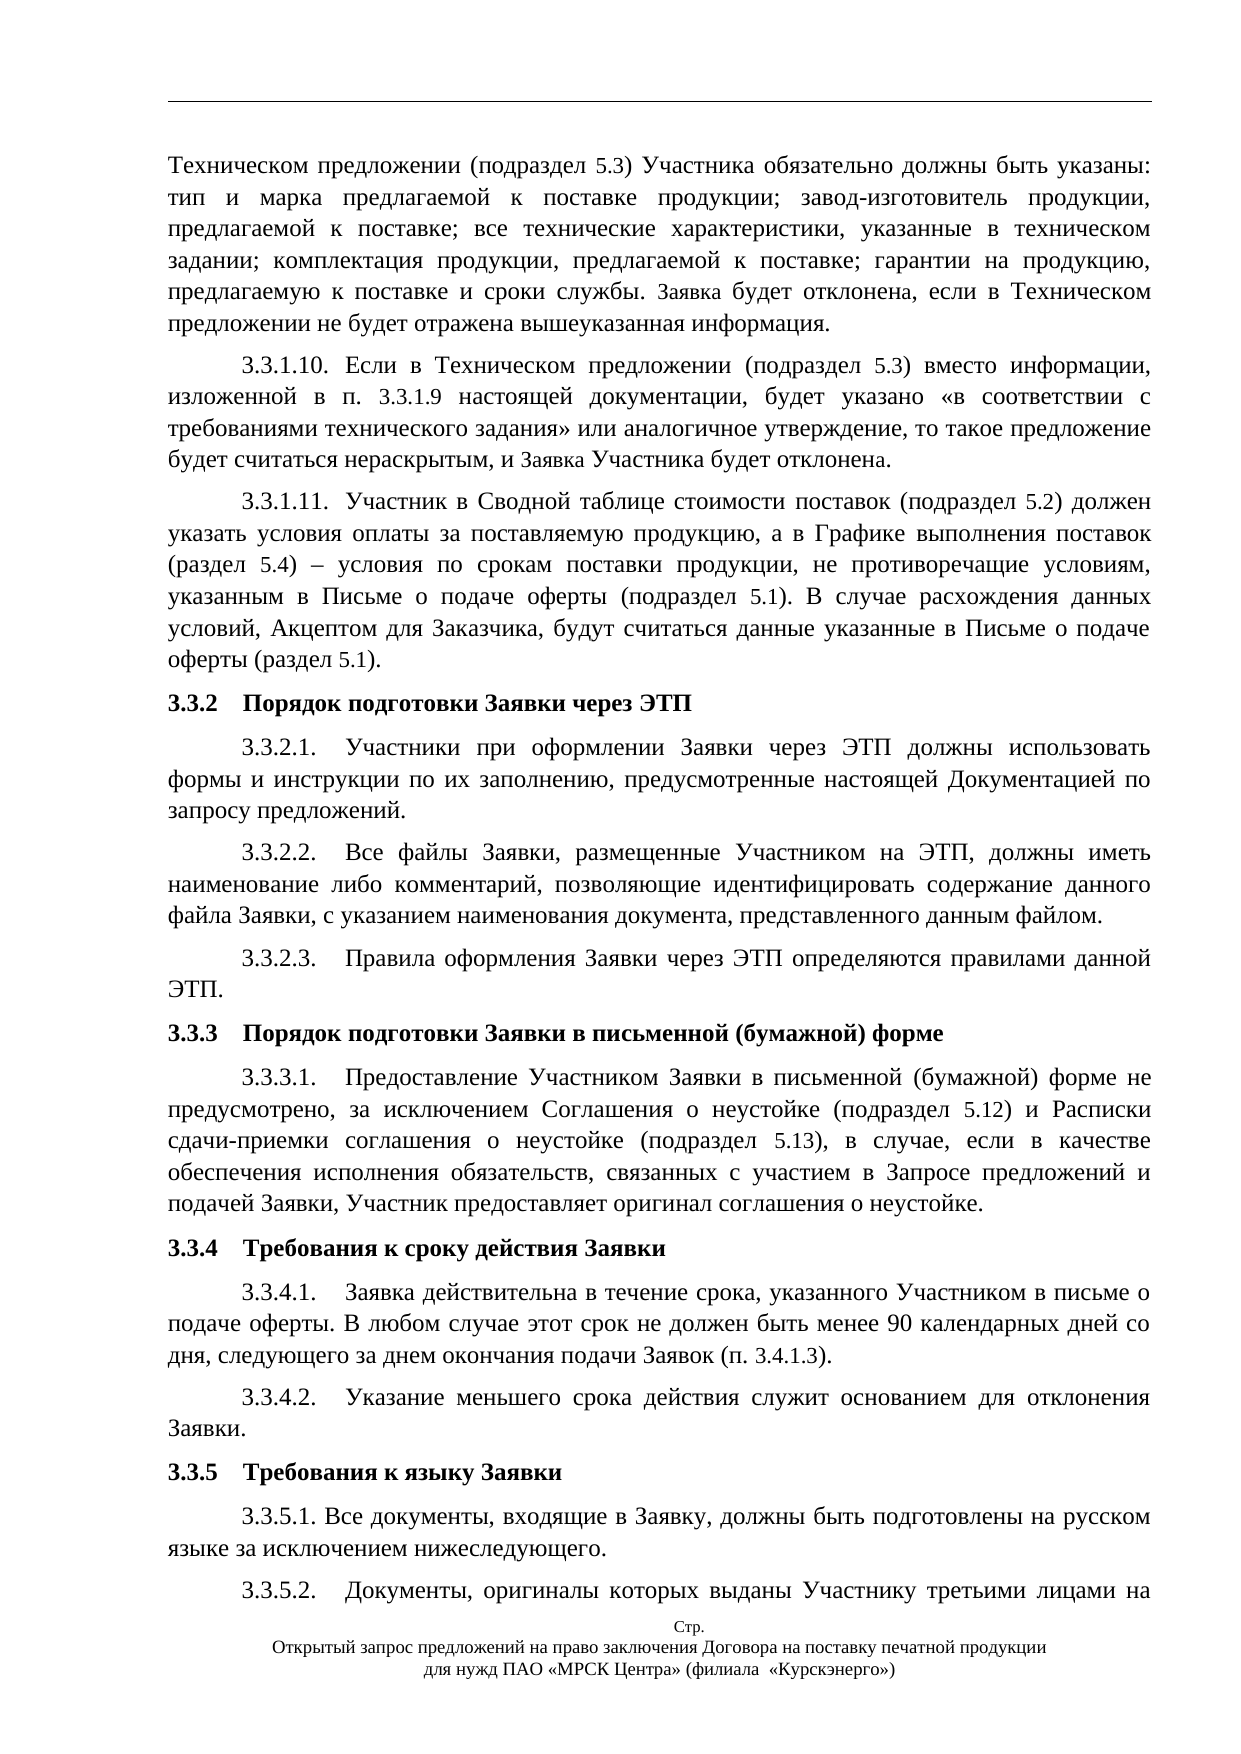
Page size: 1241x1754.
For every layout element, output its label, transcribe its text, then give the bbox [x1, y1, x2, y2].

subtitle Требования к сроку действия Заявки [168, 1233, 1152, 1261]
list Предоставление Участником Заявки в письменной (бумажной) форме не предусмотрено, за исключением Соглашения о неустойке (подраздел 5.12) и Расписки сдачи-приемки соглашения о неустойке (подраздел 5.13), в случае, если в качестве обеспечения исполнения обязательств, связанных с участием в Запросе предложений и подачей Заявки, Участник предоставляет оригинал соглашения о неустойке. [168, 1062, 1152, 1217]
list Если в Техническом предложении (подраздел 5.3) вместо информации, изложенной в п. 3.3.1.9 настоящей документации, будет указано «в соответствии с требованиями технического задания» или аналогичное утверждение, то такое предложение будет считаться нераскрытым, и Заявка Участника будет отклонена. [168, 350, 1152, 473]
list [168, 1575, 1152, 1604]
list Указание меньшего срока действия служит основанием для отклонения Заявки. [168, 1382, 1151, 1442]
text 3.3.5.1. Все документы, входящие в Заявку, должны быть подготовлены на русском языке за исключением нижеследующего. [168, 1501, 1152, 1562]
list Участник в Сводной таблице стоимости поставок (подраздел 5.2) должен указать условия оплаты за поставляемую продукцию, а в Графике выполнения поставок (раздел 5.4) – условия по срокам поставки продукции, не противоречащие условиям, указанным в Письме о подаче оферты (подраздел 5.1). В случае расхождения данных условий, Акцептом для Заказчика, будут считаться данные указанные в Письме о подаче оферты (раздел 5.1). [168, 486, 1152, 673]
subtitle Порядок подготовки Заявки в письменной (бумажной) форме [168, 1018, 1152, 1047]
list Участники при оформлении Заявки через ЭТП должны использовать формы и инструкции по их заполнению, предусмотренные настоящей Документацией по запросу предложений. [168, 732, 1152, 824]
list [168, 150, 1152, 337]
subtitle Порядок подготовки Заявки через ЭТП [168, 688, 1152, 717]
list Все файлы Заявки, размещенные Участником на ЭТП, должны иметь наименование либо комментарий, позволяющие идентифицировать содержание данного файла Заявки, с указанием наименования документа, представленного данным файлом. [168, 837, 1152, 929]
list Заявка действительна в течение срока, указанного Участником в письме о подаче оферты. В любом случае этот срок не должен быть менее 90 календарных дней со дня, следующего за днем окончания подачи Заявок (п. 3.4.1.3). [168, 1277, 1151, 1368]
list Правила оформления Заявки через ЭТП определяются правилами данной ЭТП. [168, 943, 1152, 1003]
subtitle Требования к языку Заявки [168, 1457, 1152, 1486]
